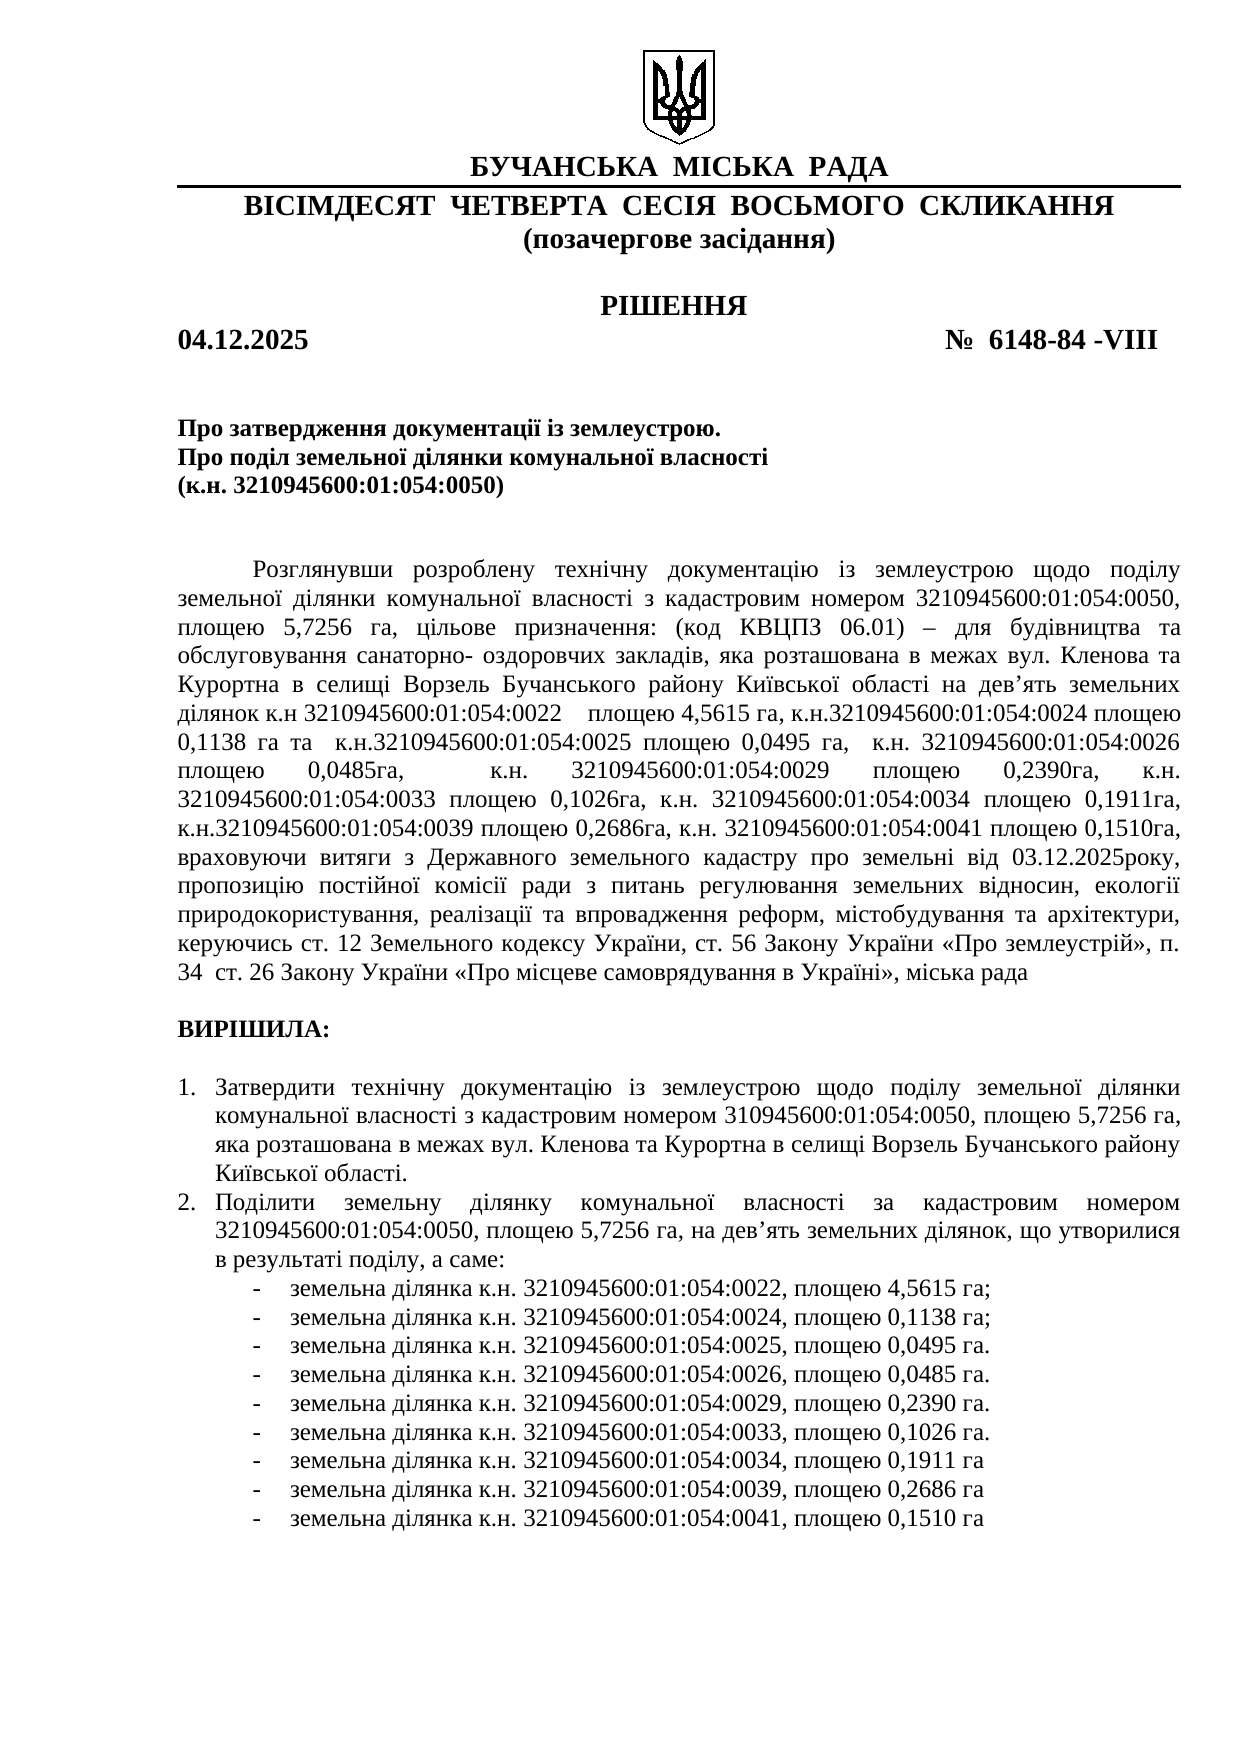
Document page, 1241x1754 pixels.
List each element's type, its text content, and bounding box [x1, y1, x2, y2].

list земельна ділянка к.н. 3210945600:01:054:0026, площею 0,0485 га. [252, 1359, 1181, 1388]
text Про поділ земельної ділянки комунальної власності [177, 442, 1181, 471]
list Поділити земельну ділянку комунальної власності за кадастровим номером 3210945600:01:054:0050, площею 5,7256 га, на дев’ять земельних ділянок, що утворилися в результаті поділу, а саме: [177, 1187, 1181, 1273]
text 04.12.2025 № 6148-84 -VІІІ [177, 322, 1181, 356]
text БУЧАНСЬКА МІСЬКА РАДА [177, 149, 1181, 185]
text (к.н. 3210945600:01:054:0050) [177, 471, 1181, 499]
list земельна ділянка к.н. 3210945600:01:054:0022, площею 4,5615 га; [252, 1273, 1181, 1302]
list Затвердити технічну документацію із землеустрою щодо поділу земельної ділянки комунальної власності з кадастровим номером 310945600:01:054:0050, площею 5,7256 га, яка розташована в межах вул. Кленова та Курортна в селищі Ворзель Бучанського району Київської області. [177, 1072, 1181, 1187]
text Про затвердження документації із землеустрою. [177, 413, 1181, 442]
list земельна ділянка к.н. 3210945600:01:054:0033, площею 0,1026 га. [252, 1417, 1181, 1446]
list земельна ділянка к.н. 3210945600:01:054:0024, площею 0,1138 га; [252, 1302, 1181, 1331]
list земельна ділянка к.н. 3210945600:01:054:0041, площею 0,1510 га [252, 1503, 1181, 1532]
list земельна ділянка к.н. 3210945600:01:054:0029, площею 0,2390 га. [252, 1388, 1181, 1417]
text (позачергове засідання) [177, 221, 1181, 255]
list земельна ділянка к.н. 3210945600:01:054:0034, площею 0,1911 га [252, 1446, 1181, 1474]
text Розглянувши розроблену технічну документацію із землеустрою щодо поділу земельної ділянки комунальної власності з кадастровим номером 3210945600:01:054:0050, площею 5,7256 га, цільове призначення: (код КВЦПЗ 06.01) – для будівництва та обслуговування санаторно- оздоровчих закладів, яка розташована в межах вул. Кленова та Курортна в селищі Ворзель Бучанського району Київської області на дев’ять земельних ділянок к.н 3210945600:01:054:0022 площею 4,5615 га, к.н.3210945600:01:054:0024 площею 0,1138 га та к.н.3210945600:01:054:0025 площею 0,0495 га, к.н. 3210945600:01:054:0026 площею 0,0485га, к.н. 3210945600:01:054:0029 площею 0,2390га, к.н. 3210945600:01:054:0033 площею 0,1026га, к.н. 3210945600:01:054:0034 площею 0,1911га, к.н.3210945600:01:054:0039 площею 0,2686га, к.н. 3210945600:01:054:0041 площею 0,1510га, враховуючи витяги з Державного земельного кадастру про земельні від 03.12.2025року, пропозицію постійної комісії ради з питань регулювання земельних відносин, екології природокористування, реалізації та впровадження реформ, містобудування та архітектури, керуючись ст. 12 Земельного кодексу України, ст. 56 Закону України «Про землеустрій», п. 34 ст. 26 Закону України «Про місцеве самоврядування в Україні», міська рада [177, 554, 1181, 986]
text РІШЕННЯ [177, 288, 1181, 322]
text ВИРІШИЛА: [177, 1014, 1181, 1043]
list земельна ділянка к.н. 3210945600:01:054:0039, площею 0,2686 га [252, 1474, 1181, 1503]
text ВІСІМДЕСЯТ ЧЕТВЕРТА СЕСІЯ ВОСЬМОГО СКЛИКАННЯ [177, 188, 1181, 221]
list земельна ділянка к.н. 3210945600:01:054:0025, площею 0,0495 га. [252, 1331, 1181, 1359]
